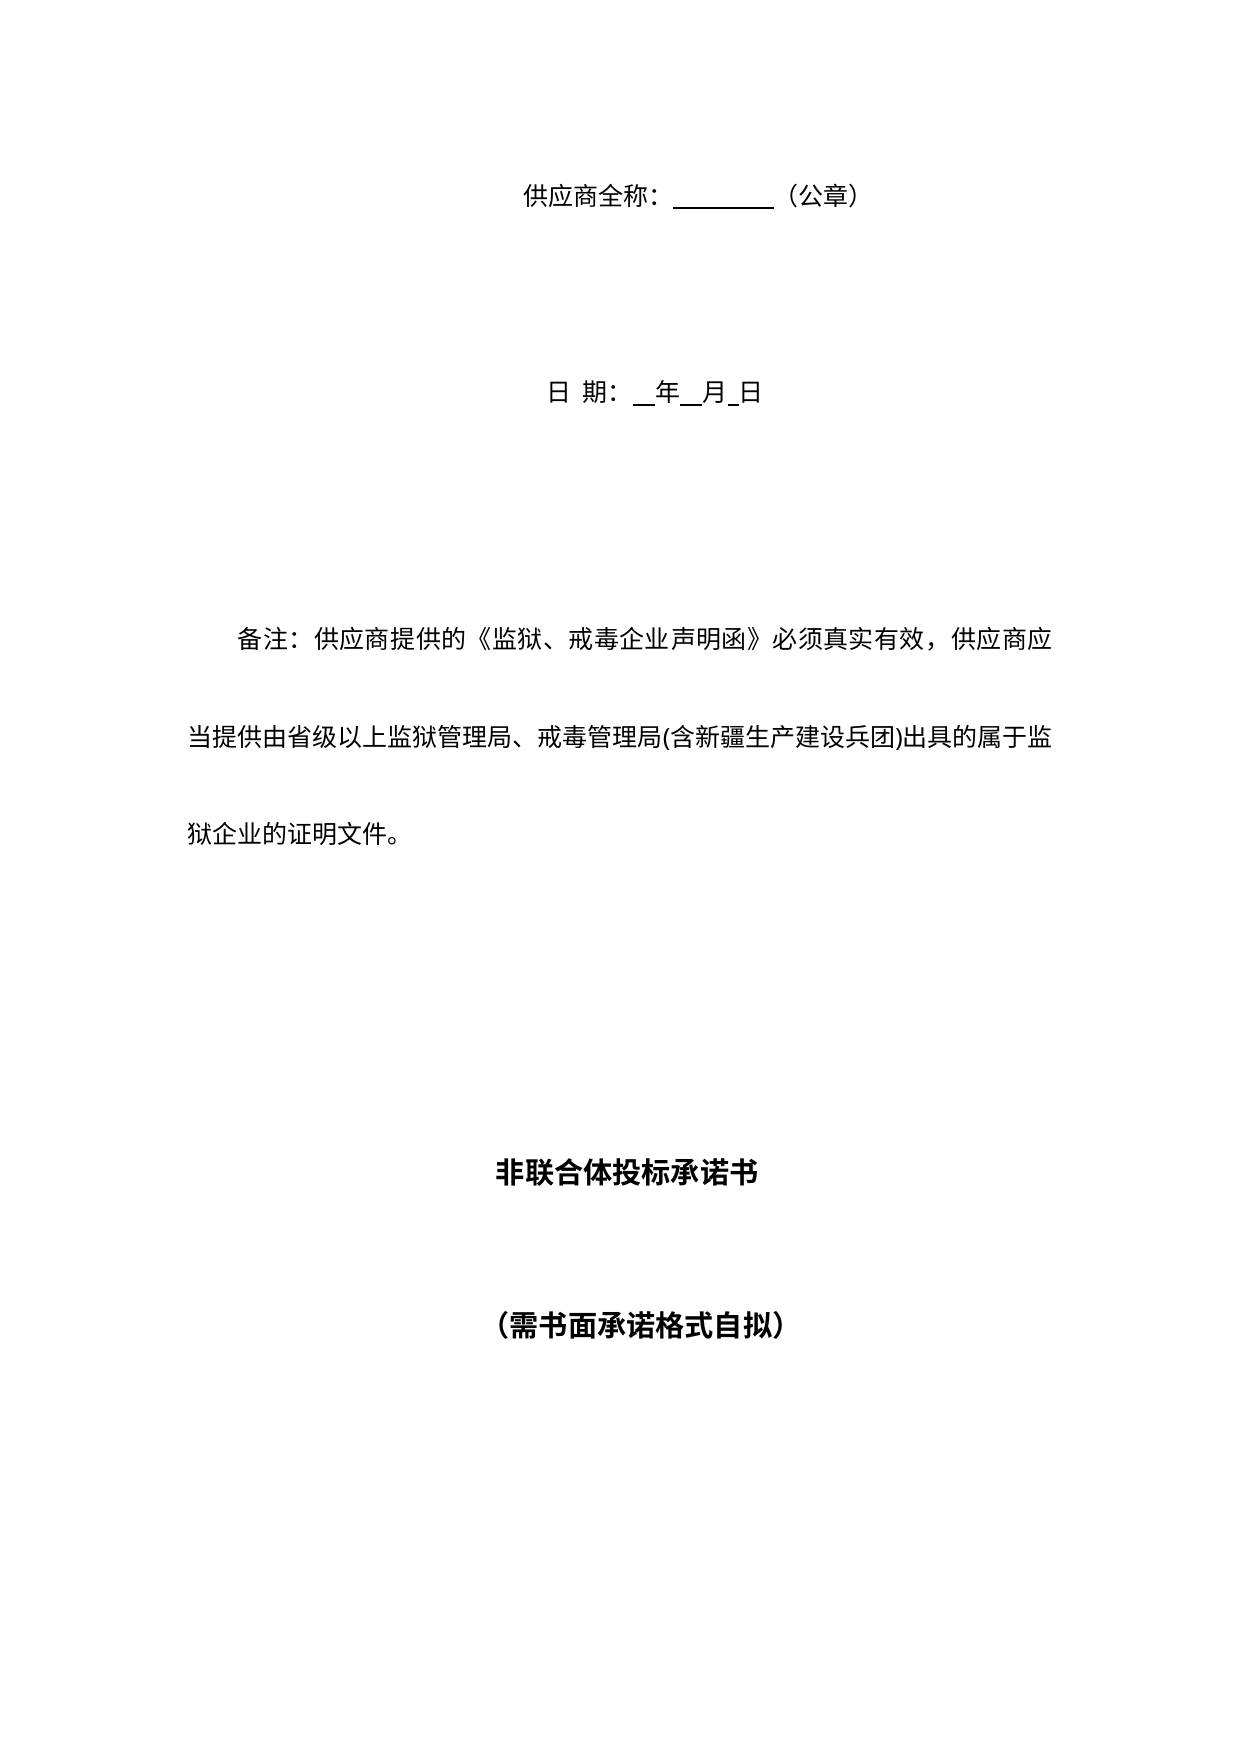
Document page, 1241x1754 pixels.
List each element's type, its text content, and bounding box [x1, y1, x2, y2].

list （需书面承诺格式自拟） [187, 1291, 1053, 1356]
text 供应商全称： （公章） [187, 162, 1053, 227]
text 备注：供应商提供的《监狱、戒毒企业声明函》必须真实有效，供应商应当提供由省级以上监狱管理局、戒毒管理局(含新疆生产建设兵团)出具的属于监狱企业的证明文件。 [187, 606, 1053, 866]
text 日 期： 年 月 日 [187, 358, 890, 423]
text 非联合体投标承诺书 [187, 1138, 1053, 1203]
